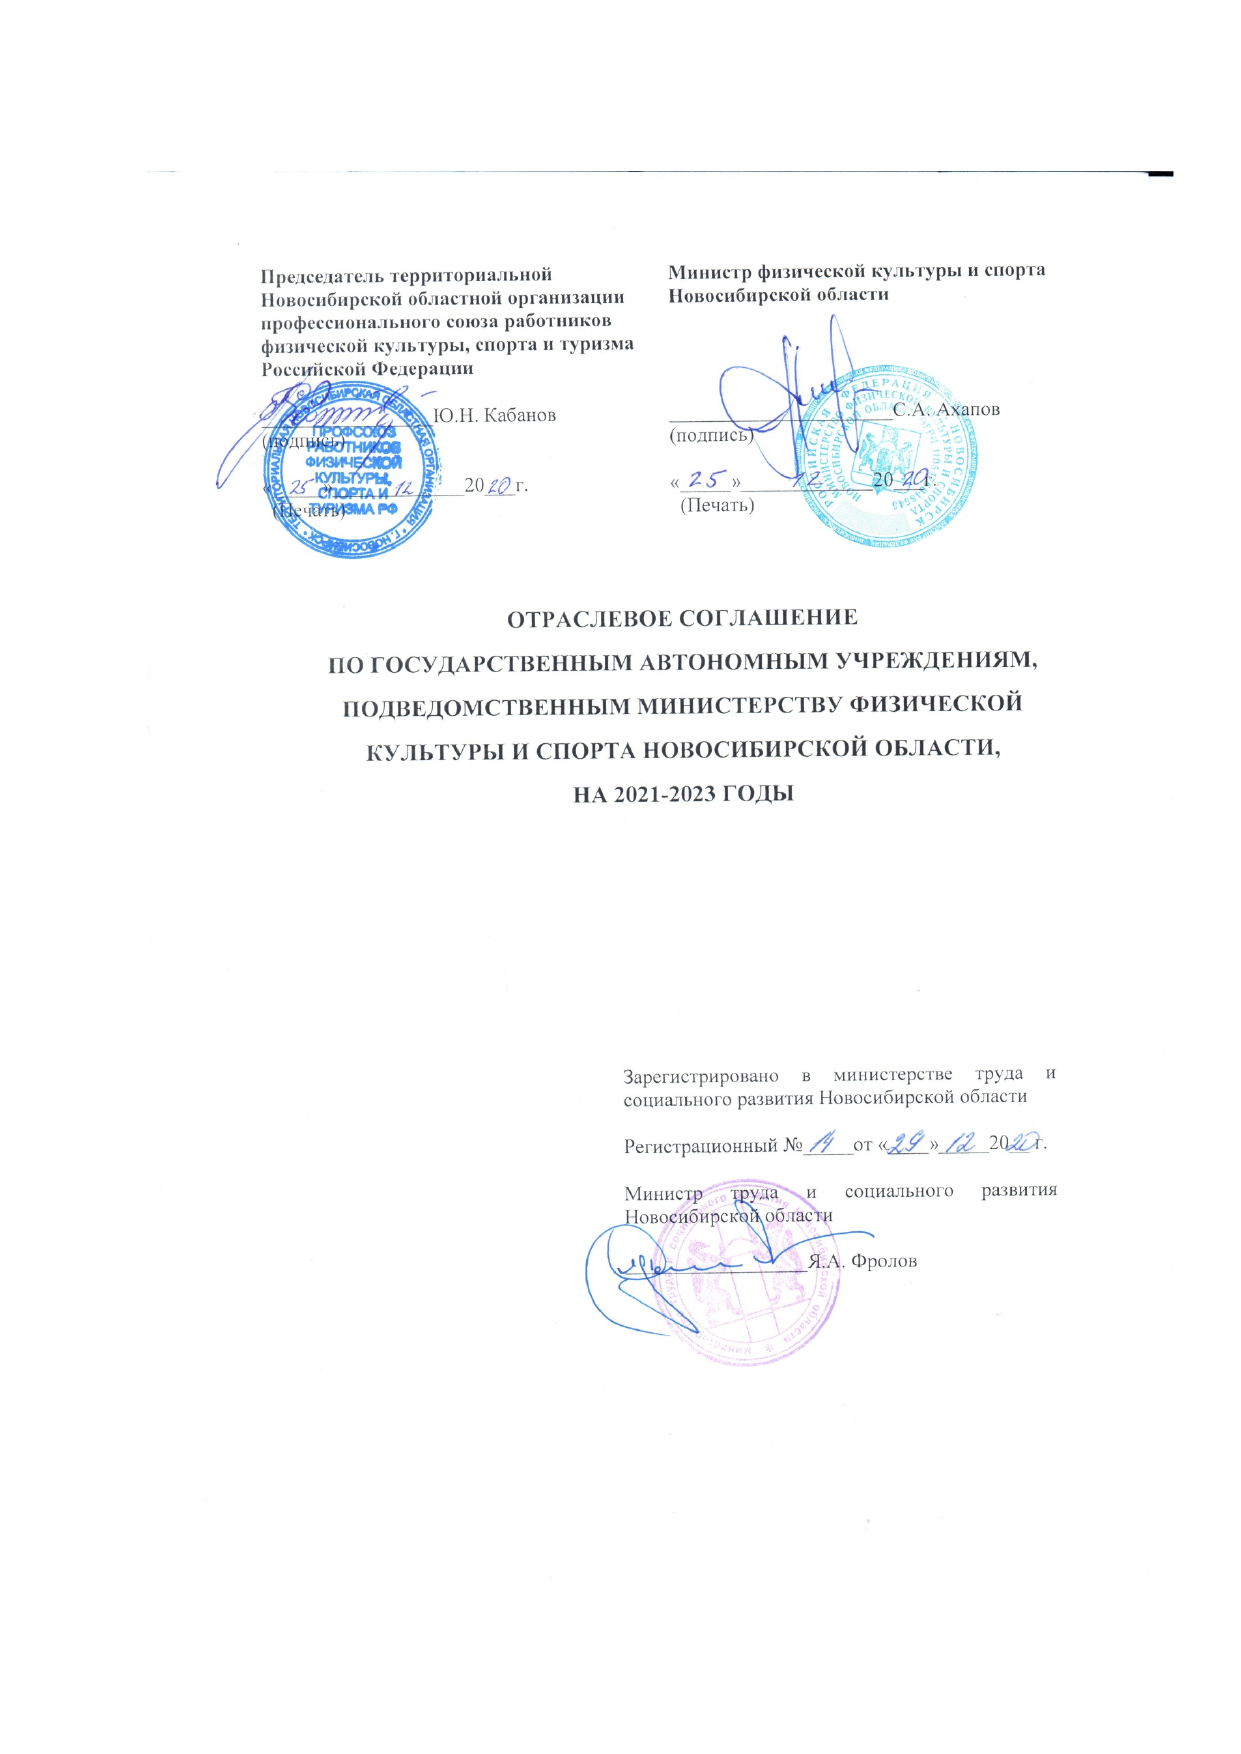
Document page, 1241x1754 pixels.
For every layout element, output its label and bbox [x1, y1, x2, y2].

picture [147, 171, 1182, 1591]
